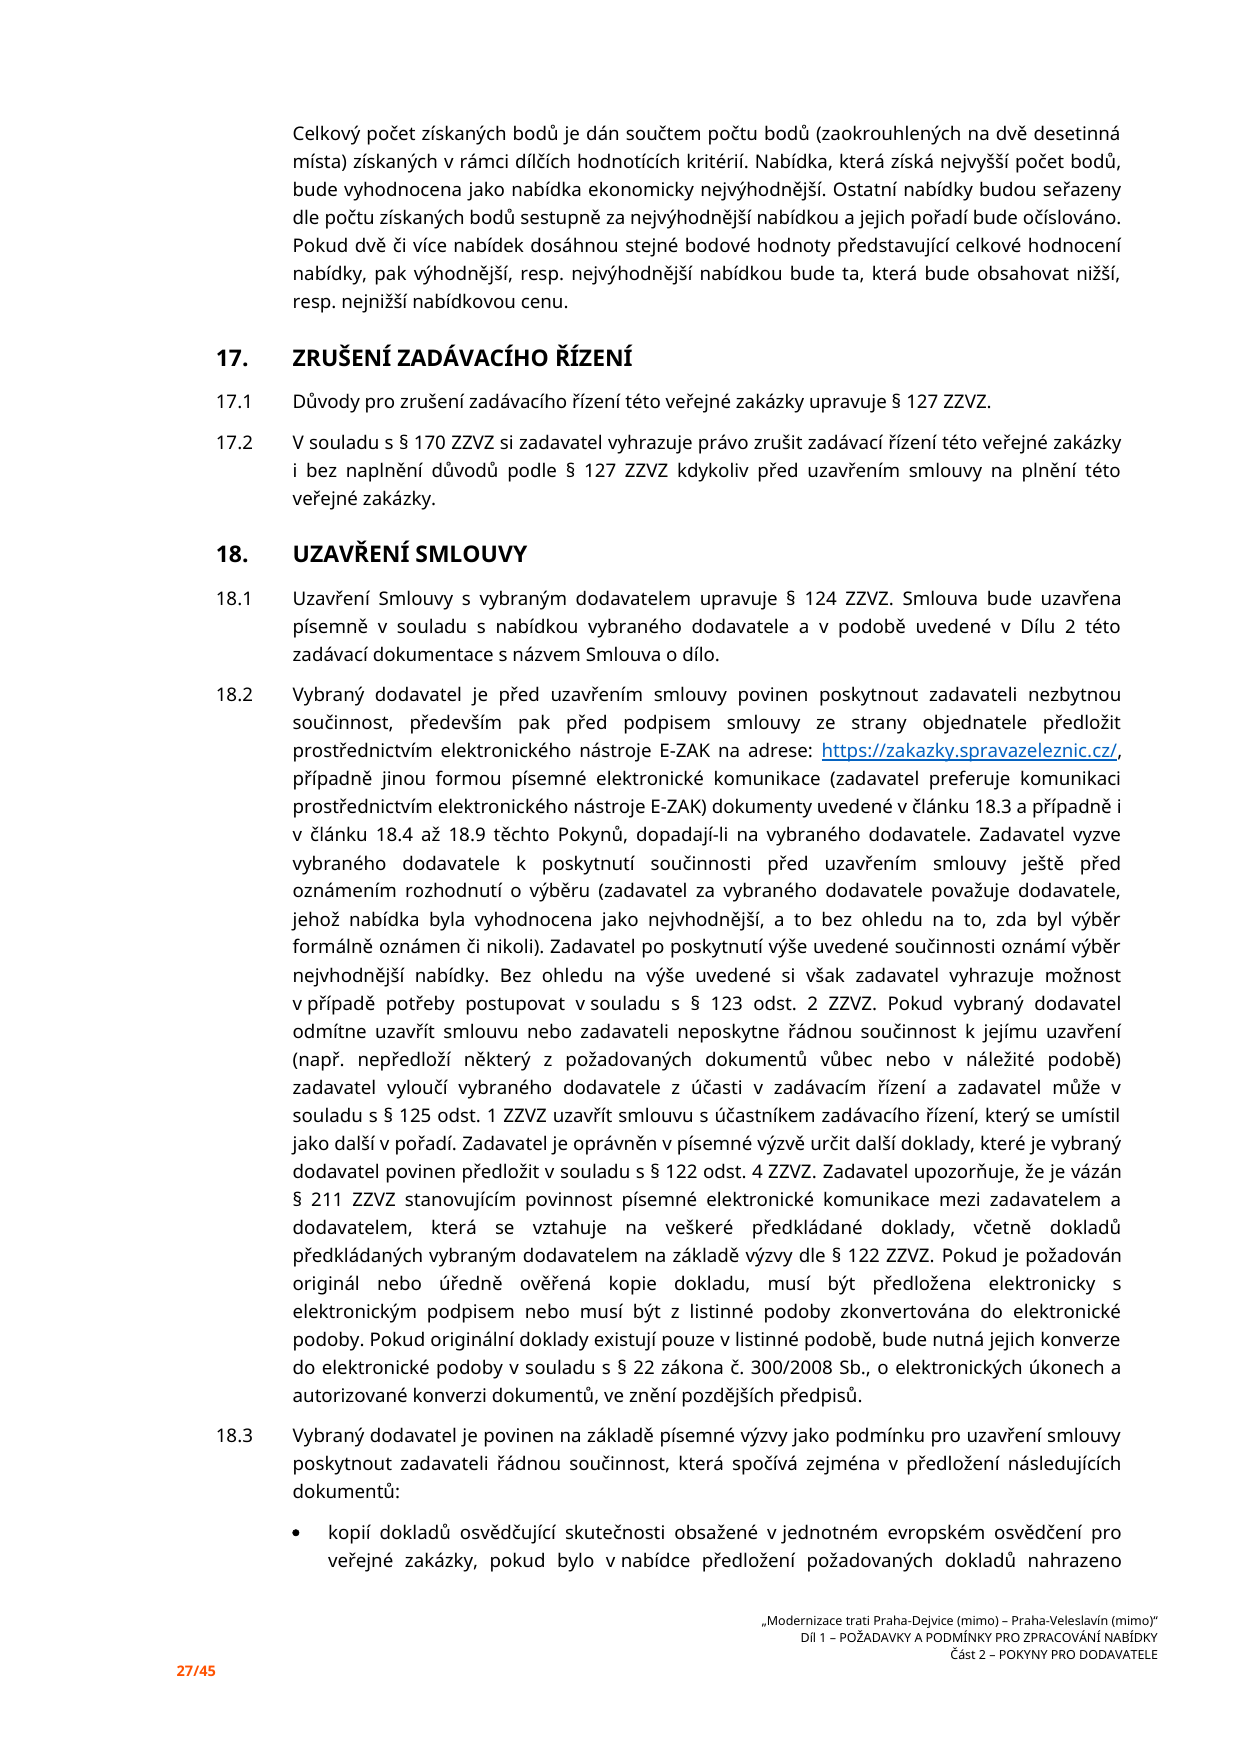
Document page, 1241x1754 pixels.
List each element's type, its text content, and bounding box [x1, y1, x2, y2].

text Vybraný dodavatel je povinen na základě písemné výzvy jako podmínku pro uzavření smlouvy poskytnout zadavateli řádnou součinnost, která spočívá zejména v předložení následujících dokumentů: [216, 1423, 1122, 1504]
text Uzavření Smlouvy s vybraným dodavatelem upravuje § 124 ZZVZ. Smlouva bude uzavřena písemně v souladu s nabídkou vybraného dodavatele a v podobě uvedené v Dílu 2 této zadávací dokumentace s názvem Smlouva o dílo. [216, 585, 1122, 667]
text Vybraný dodavatel je před uzavřením smlouvy povinen poskytnout zadavateli nezbytnou součinnost, především pak před podpisem smlouvy ze strany objednatele předložit prostřednictvím elektronického nástroje E-ZAK na adrese: https://zakazky.spravazeleznic.cz/, případně jinou formou písemné elektronické komunikace (zadavatel preferuje komunikaci prostřednictvím elektronického nástroje E-ZAK) dokumenty uvedené v článku 18.3 a případně i v článku 18.4 až 18.9 těchto Pokynů, dopadají-li na vybraného dodavatele. Zadavatel vyzve vybraného dodavatele k poskytnutí součinnosti před uzavřením smlouvy ještě před oznámením rozhodnutí o výběru (zadavatel za vybraného dodavatele považuje dodavatele, jehož nabídka byla vyhodnocena jako nejvhodnější, a to bez ohledu na to, zda byl výběr formálně oznámen či nikoli). Zadavatel po poskytnutí výše uvedené součinnosti oznámí výběr nejvhodnější nabídky. Bez ohledu na výše uvedené si však zadavatel vyhrazuje možnost v případě potřeby postupovat v souladu s § 123 odst. 2 ZZVZ. Pokud vybraný dodavatel odmítne uzavřít smlouvu nebo zadavateli neposkytne řádnou součinnost k jejímu uzavření (např. nepředloží některý z požadovaných dokumentů vůbec nebo v náležité podobě) zadavatel vyloučí vybraného dodavatele z účasti v zadávacím řízení a zadavatel může v souladu s § 125 odst. 1 ZZVZ uzavřít smlouvu s účastníkem zadávacího řízení, který se umístil jako další v pořadí. Zadavatel je oprávněn v písemné výzvě určit další doklady, které je vybraný dodavatel povinen předložit v souladu s § 122 odst. 4 ZZVZ. Zadavatel upozorňuje, že je vázán § 211 ZZVZ stanovujícím povinnost písemné elektronické komunikace mezi zadavatelem a dodavatelem, která se vztahuje na veškeré předkládané doklady, včetně dokladů předkládaných vybraným dodavatelem na základě výzvy dle § 122 ZZVZ. Pokud je požadován originál nebo úředně ověřená kopie dokladu, musí být předložena elektronicky s elektronickým podpisem nebo musí být z listinné podoby zkonvertována do elektronické podoby. Pokud originální doklady existují pouze v listinné podobě, bude nutná jejich konverze do elektronické podoby v souladu s § 22 zákona č. 300/2008 Sb., o elektronických úkonech a autorizované konverzi dokumentů, ve znění pozdějších předpisů. [216, 682, 1122, 1408]
text Důvody pro zrušení zadávacího řízení této veřejné zakázky upravuje § 127 ZZVZ. [216, 389, 1122, 414]
text UZAVŘENÍ SMLOUVY [216, 538, 1122, 569]
text V souladu s § 170 ZZVZ si zadavatel vyhrazuje právo zrušit zadávací řízení této veřejné zakázky i bez naplnění důvodů podle § 127 ZZVZ kdykoliv před uzavřením smlouvy na plnění této veřejné zakázky. [216, 429, 1122, 511]
text ZRUŠENÍ ZADÁVACÍHO ŘÍZENÍ [216, 342, 1122, 373]
list Celkový počet získaných bodů je dán součtem počtu bodů (zaokrouhlených na dvě desetinná místa) získaných v rámci dílčích hodnotících kritérií. Nabídka, která získá nejvyšší počet bodů, bude vyhodnocena jako nabídka ekonomicky nejvýhodnější. Ostatní nabídky budou seřazeny dle počtu získaných bodů sestupně za nejvýhodnější nabídkou a jejich pořadí bude očíslováno. Pokud dvě či více nabídek dosáhnou stejné bodové hodnoty představující celkové hodnocení nabídky, pak výhodnější, resp. nejvýhodnější nabídkou bude ta, která bude obsahovat nižší, resp. nejnižší nabídkovou cenu. [292, 121, 1122, 314]
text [292, 1519, 1122, 1573]
